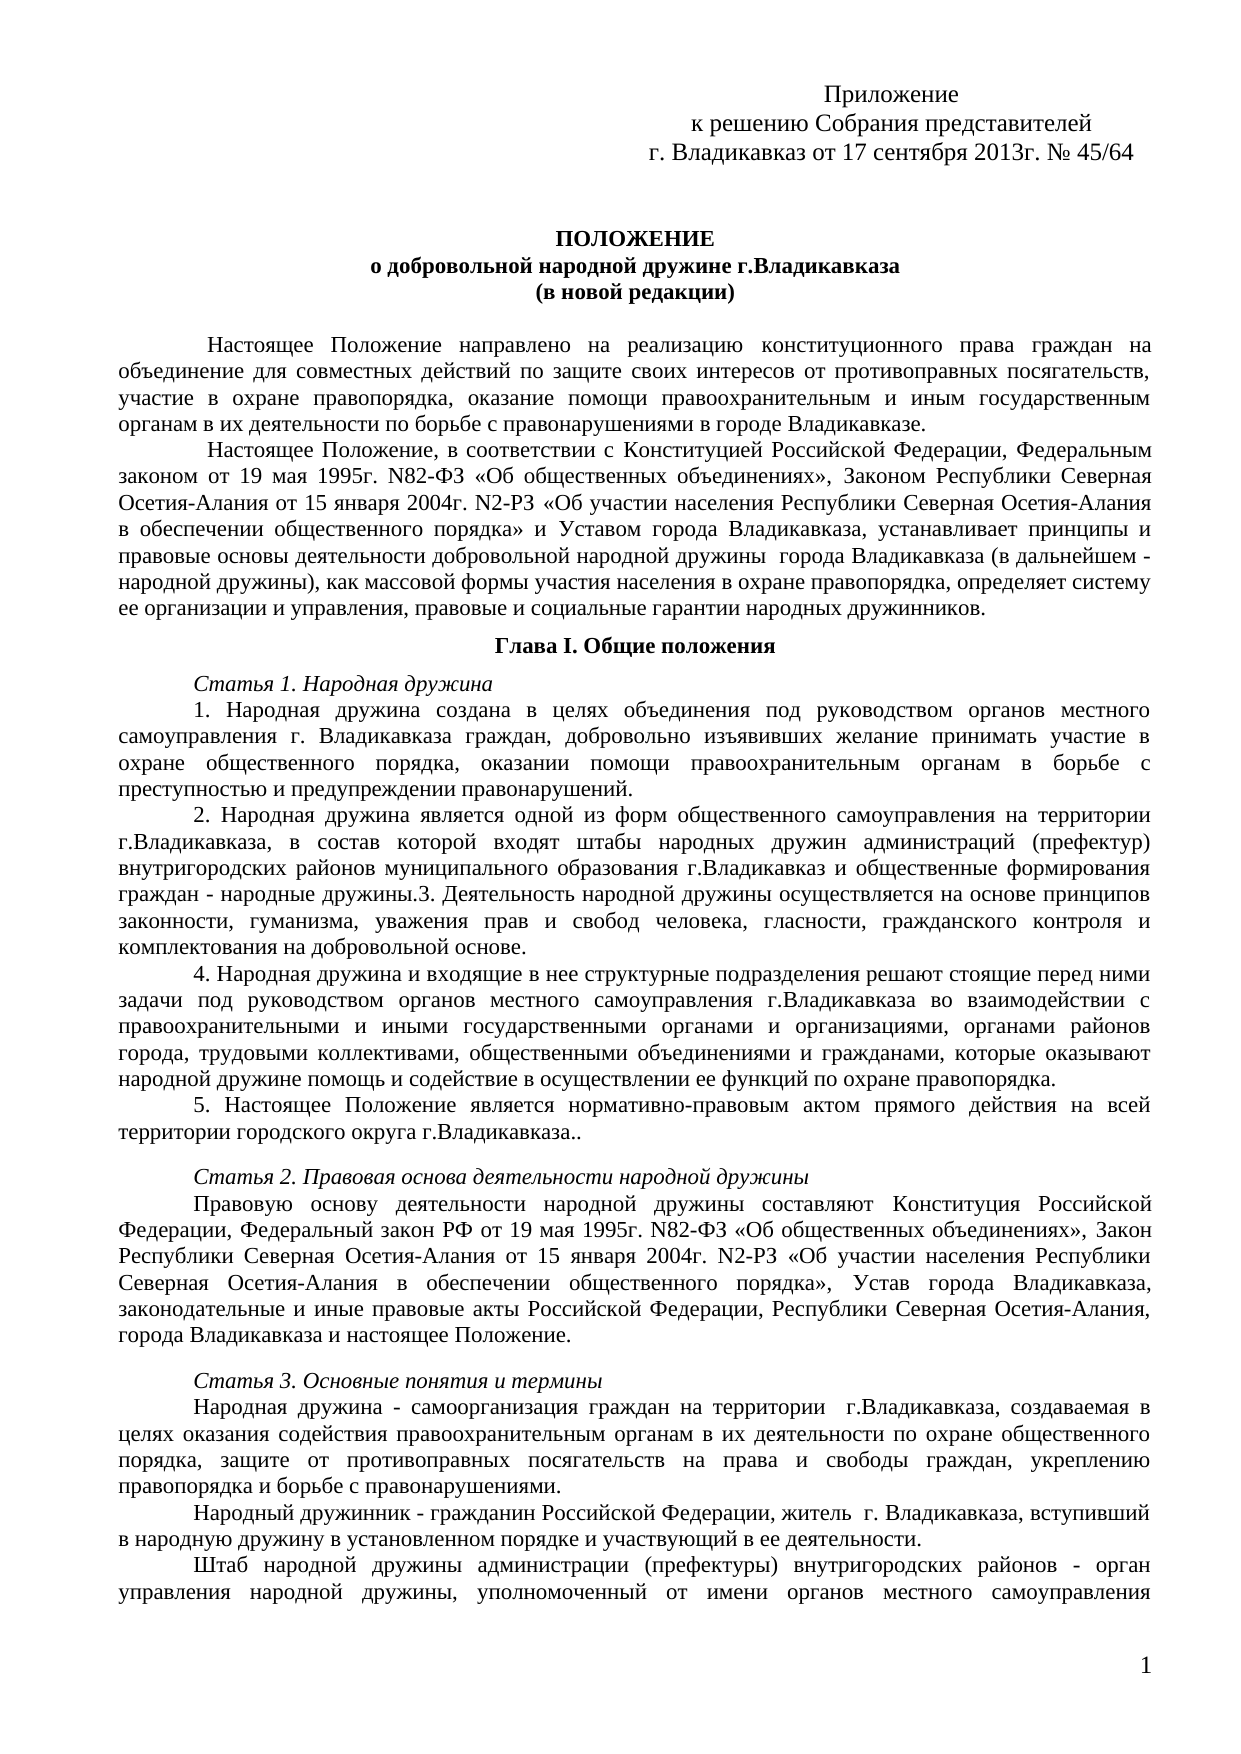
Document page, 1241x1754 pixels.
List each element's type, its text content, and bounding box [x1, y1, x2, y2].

text ПОЛОЖЕНИЕ о добровольной народной дружине г.Владикавказа [118, 225, 1152, 278]
text 5. Настоящее Положение является нормативно-правовым актом прямого действия на всей территории городского округа г.Владикавказа.. [118, 1091, 1152, 1144]
text Глава I. Общие положения [118, 632, 1152, 658]
text г. Владикавказ от 17 сентября 2013г. № 45/64 [631, 137, 1152, 166]
text 1. Народная дружина создана в целях объединения под руководством органов местного самоуправления г. Владикавказа граждан, добровольно изъявивших желание принимать участие в охране общественного порядка, оказании помощи правоохранительным органам в борьбе с преступностью и предупреждении правонарушений. [118, 696, 1152, 801]
text Статья 1. Народная дружина [193, 670, 1152, 696]
text Народный дружинник - гражданин Российской Федерации, житель г. Владикавказа, вступивший в народную дружину в установленном порядке и участвующий в ее деятельности. [118, 1499, 1152, 1551]
text Народная дружина - самоорганизация граждан на территории г.Владикавказа, создаваемая в целях оказания содействия правоохранительным органам в их деятельности по охране общественного порядка, защите от противоправных посягательств на права и свободы граждан, укреплению правопорядка и борьбе с правонарушениями. [118, 1393, 1152, 1499]
text Правовую основу деятельности народной дружины составляют Конституция Российской Федерации, Федеральный закон РФ от 19 мая 1995г. N82-ФЗ «Об общественных объединениях», Закон Республики Северная Осетия-Алания от 15 января 2004г. N2-РЗ «Об участии населения Республики Северная Осетия-Алания в обеспечении общественного порядка», Устав города Владикавказа, законодательные и иные правовые акты Российской Федерации, Республики Северная Осетия-Алания, города Владикавказа и настоящее Положение. [118, 1189, 1152, 1348]
text к решению Собрания представителей [631, 108, 1152, 137]
text Статья 2. Правовая основа деятельности народной дружины [193, 1163, 1152, 1189]
text 4. Народная дружина и входящие в нее структурные подразделения решают стоящие перед ними задачи под руководством органов местного самоуправления г.Владикавказа во взаимодействии с правоохранительными и иными государственными органами и организациями, органами районов города, трудовыми коллективами, общественными объединениями и гражданами, которые оказывают народной дружине помощь и содействие в осуществлении ее функций по охране правопорядка. [118, 959, 1152, 1091]
text (в новой редакции) [118, 278, 1152, 304]
text Статья 3. Основные понятия и термины [193, 1367, 1152, 1393]
text Приложение [631, 79, 1152, 108]
subtitle Настоящее Положение, в соответствии с Конституцией Российской Федерации, Федеральным законом от 19 мая 1995г. N82-ФЗ «Об общественных объединениях», Законом Республики Северная Осетия-Алания от 15 января 2004г. N2-РЗ «Об участии населения Республики Северная Осетия-Алания в обеспечении общественного порядка» и Уставом города Владикавказа, устанавливает принципы и правовые основы деятельности добровольной народной дружины города Владикавказа (в дальнейшем - народной дружины), как массовой формы участия населения в охране правопорядка, определяет систему ее организации и управления, правовые и социальные гарантии народных дружинников. [118, 436, 1152, 621]
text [118, 1551, 1152, 1604]
text 2. Народная дружина является одной из форм общественного самоуправления на территории г.Владикавказа, в состав которой входят штабы народных дружин администраций (префектур) внутригородских районов муниципального образования г.Владикавказ и общественные формирования граждан - народные дружины.3. Деятельность народной дружины осуществляется на основе принципов законности, гуманизма, уважения прав и свобод человека, гласности, гражданского контроля и комплектования на добровольной основе. [118, 801, 1152, 959]
subtitle Настоящее Положение направлено на реализацию конституционного права граждан на объединение для совместных действий по защите своих интересов от противоправных посягательств, участие в охране правопорядка, оказание помощи правоохранительным и иным государственным органам в их деятельности по борьбе с правонарушениями в городе Владикавказе. [118, 331, 1152, 436]
